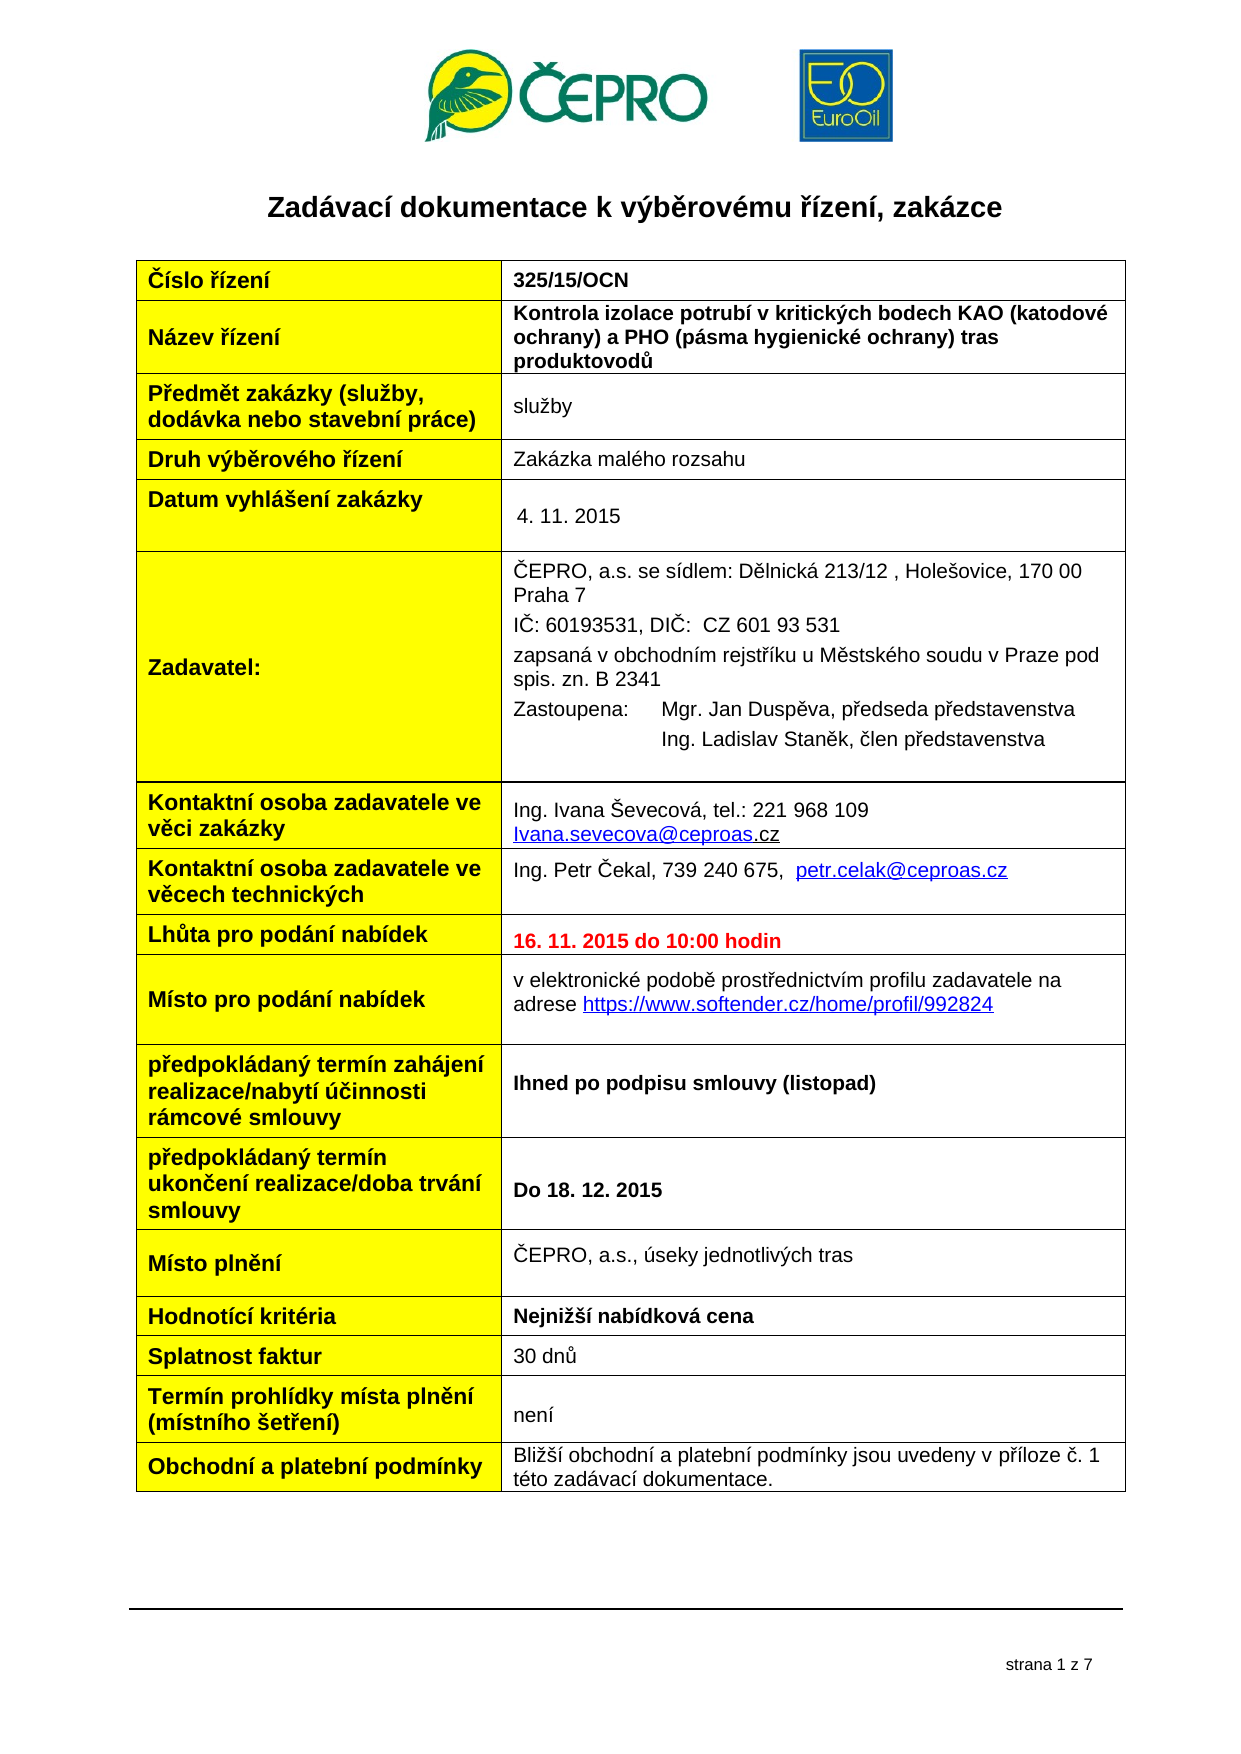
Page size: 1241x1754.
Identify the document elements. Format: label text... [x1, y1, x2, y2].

table_cell Ihned po podpisu smlouvy (listopad) [502, 1045, 1125, 1137]
picture [424, 49, 893, 142]
table_cell Druh výběrového řízení [137, 440, 501, 479]
table_cell Obchodní a platební podmínky [137, 1443, 501, 1491]
table_cell Splatnost faktur [137, 1336, 501, 1375]
table_cell Lhůta pro podání nabídek [137, 915, 501, 954]
table_cell 4. 11. 2015 [502, 480, 1125, 551]
table_header 325/15/OCN [502, 261, 1125, 300]
table_cell Nejnižší nabídková cena [502, 1297, 1125, 1335]
table_cell Ing. Petr Čekal, 739 240 675, petr.celak@ceproas.cz [502, 849, 1125, 914]
table_cell ČEPRO, a.s., úseky jednotlivých tras [502, 1230, 1125, 1296]
table_cell předpokládaný termín ukončení realizace/doba trvání smlouvy [137, 1138, 501, 1229]
table_cell Kontaktní osoba zadavatele ve věci zakázky [137, 783, 501, 848]
table_cell 30 dnů [502, 1336, 1125, 1375]
table_cell Místo plnění [137, 1230, 501, 1296]
table_cell Bližší obchodní a platební podmínky jsou uvedeny v příloze č. 1 této zadávací dokumentace. [502, 1443, 1125, 1491]
table_cell Do 18. 12. 2015 [502, 1138, 1125, 1229]
table_cell Místo pro podání nabídek [137, 955, 501, 1044]
table_cell Kontaktní osoba zadavatele ve věcech technických [137, 849, 501, 914]
table_cell Kontrola izolace potrubí v kritických bodech KAO (katodové ochrany) a PHO (pásma hygienické ochrany) tras produktovodů [502, 301, 1125, 373]
table_cell Ing. Ivana Ševecová, tel.: 221 968 109 Ivana.sevecova@ceproas.cz [502, 783, 1125, 848]
table_cell není [502, 1376, 1125, 1442]
table_cell předpokládaný termín zahájení realizace/nabytí účinnosti rámcové smlouvy [137, 1045, 501, 1137]
table_cell Název řízení [137, 301, 501, 373]
table_cell Termín prohlídky místa plnění (místního šetření) [137, 1376, 501, 1442]
table_cell v elektronické podobě prostřednictvím profilu zadavatele na adrese https://www.softender.cz/home/profil/992824 [502, 955, 1125, 1044]
table_cell Zadavatel: [137, 552, 501, 781]
table_cell Datum vyhlášení zakázky [137, 480, 501, 551]
table_cell Předmět zakázky (služby, dodávka nebo stavební práce) [137, 374, 501, 439]
table_cell ČEPRO, a.s. se sídlem: Dělnická 213/12 , Holešovice, 170 00 Praha 7 IČ: 60193531, DIČ: CZ 601 93 531 zapsaná v obchodním rejstříku u Městského soudu v Praze pod spis. zn. B 2341 Zastoupena: Mgr. Jan Duspěva, předseda představenstva Ing. Ladislav Staněk, člen představenstva [502, 552, 1125, 781]
table_cell Hodnotící kritéria [137, 1297, 501, 1335]
text Zadávací dokumentace k výběrovému řízení, zakázce [148, 190, 1122, 223]
table_cell Zakázka malého rozsahu [502, 440, 1125, 479]
table_cell služby [502, 374, 1125, 439]
table_cell 16. 11. 2015 do 10:00 hodin [502, 915, 1125, 954]
table_header Číslo řízení [137, 261, 501, 300]
